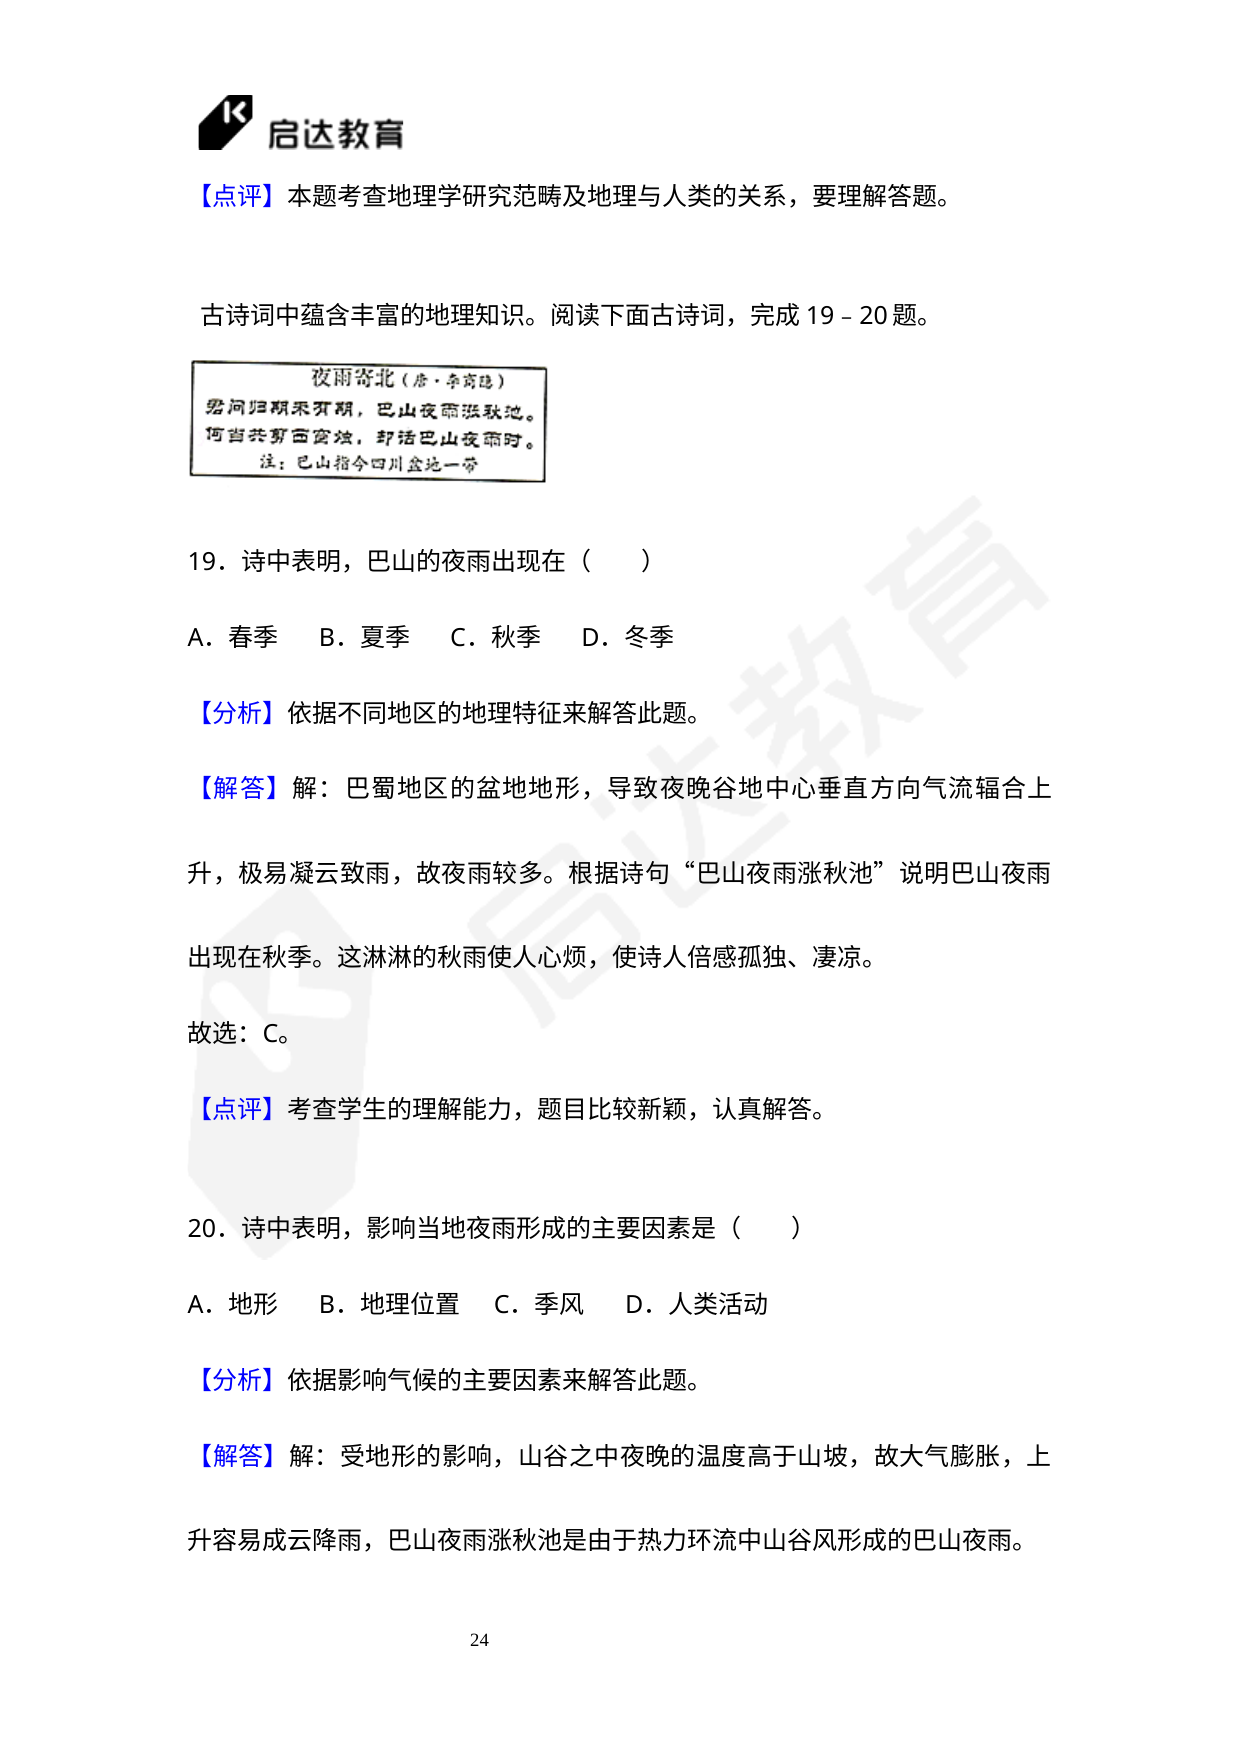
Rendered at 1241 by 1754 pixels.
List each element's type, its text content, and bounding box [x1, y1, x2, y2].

text 【点评】考查学生的理解能力，题目比较新颖，认真解答。 [187, 1075, 1053, 1140]
text 【解答】解：受地形的影响，山谷之中夜晚的温度高于山坡，故大气膨胀，上升容易成云降雨，巴山夜雨涨秋池是由于热力环流中山谷风形成的巴山夜雨。 [187, 1422, 1053, 1571]
text 古诗词中蕴含丰富的地理知识。阅读下面古诗词，完成19﹣20题。 [187, 281, 1053, 346]
text 20．诗中表明，影响当地夜雨形成的主要因素是（ ） [187, 1194, 1053, 1259]
text 19．诗中表明，巴山的夜雨出现在（ ） [187, 527, 1053, 592]
text 【分析】依据影响气候的主要因素来解答此题。 [187, 1346, 1053, 1411]
text 故选：C。 [187, 999, 1053, 1064]
picture [187, 357, 552, 489]
picture [198, 95, 404, 150]
text A．春季 B．夏季 C．秋季 D．冬季 [187, 603, 1053, 668]
text A．地形 B．地理位置 C．季风 D．人类活动 [187, 1270, 1053, 1335]
text 【解答】解：巴蜀地区的盆地地形，导致夜晚谷地中心垂直方向气流辐合上升，极易凝云致雨，故夜雨较多。根据诗句“巴山夜雨涨秋池”说明巴山夜雨出现在秋季。这淋淋的秋雨使人心烦，使诗人倍感孤独、凄凉。 [187, 754, 1053, 988]
text 【分析】依据不同地区的地理特征来解答此题。 [187, 679, 1053, 744]
text 【点评】本题考查地理学研究范畴及地理与人类的关系，要理解答题。 [187, 162, 1053, 227]
